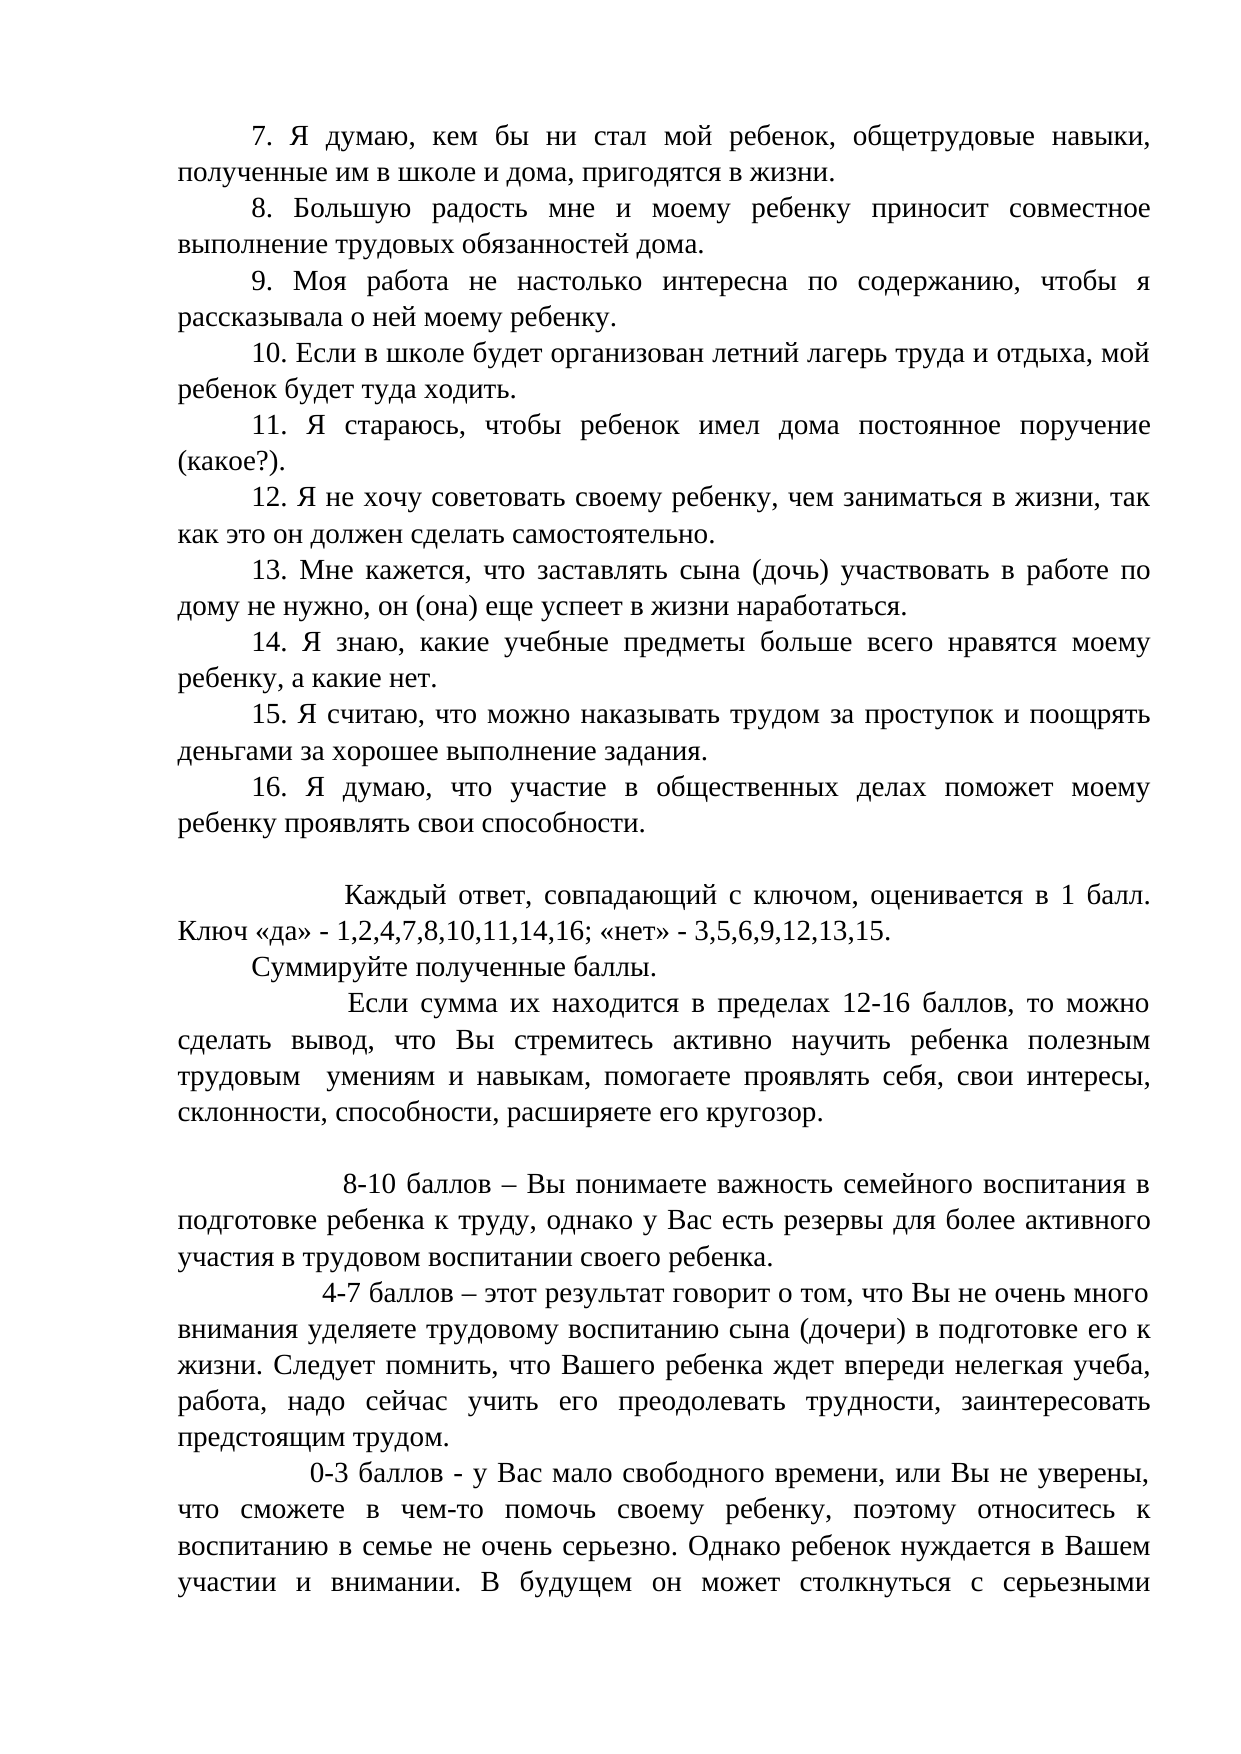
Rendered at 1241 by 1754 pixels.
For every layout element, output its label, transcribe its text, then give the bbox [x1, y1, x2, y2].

text 11. Я стараюсь, чтобы ребенок имел дома постоянное поручение (какое?). [177, 407, 1152, 477]
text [177, 1456, 1152, 1597]
text 8. Большую радость мне и моему ребенку приносит совместное выполнение трудовых обязанностей дома. [177, 190, 1152, 260]
text 9. Моя работа не настолько интересна по содержанию, чтобы я рассказывала о ней моему ребенку. [177, 263, 1152, 332]
text 4-7 баллов – этот результат говорит о том, что Вы не очень много внимания уделяете трудовому воспитанию сына (дочери) в подготовке его к жизни. Следует помнить, что Вашего ребенка ждет впереди нелегкая учеба, работа, надо сейчас учить его преодолевать трудности, заинтересовать предстоящим трудом. [177, 1275, 1152, 1453]
text Суммируйте полученные баллы. [177, 949, 1152, 983]
text 16. Я думаю, что участие в общественных делах поможет моему ребенку проявлять свои способности. [177, 769, 1152, 838]
text 12. Я не хочу советовать своему ребенку, чем заниматься в жизни, так как это он должен сделать самостоятельно. [177, 479, 1152, 549]
text 7. Я думаю, кем бы ни стал мой ребенок, общетрудовые навыки, полученные им в школе и дома, пригодятся в жизни. [177, 118, 1152, 188]
text 15. Я считаю, что можно наказывать трудом за проступок и поощрять деньгами за хорошее выполнение задания. [177, 696, 1152, 766]
text 14. Я знаю, какие учебные предметы больше всего нравятся моему ребенку, а какие нет. [177, 624, 1152, 694]
text 13. Мне кажется, что заставлять сына (дочь) участвовать в работе по дому не нужно, он (она) еще успеет в жизни наработаться. [177, 552, 1152, 622]
text Каждый ответ, совпадающий с ключом, оценивается в 1 балл. Ключ «да» - 1,2,4,7,8,10,11,14,16; «нет» - 3,5,6,9,12,13,15. [177, 877, 1152, 947]
text 10. Если в школе будет организован летний лагерь труда и отдыха, мой ребенок будет туда ходить. [177, 335, 1152, 405]
text Если сумма их находится в пределах 12-16 баллов, то можно сделать вывод, что Вы стремитесь активно научить ребенка полезным трудовым умениям и навыкам, помогаете проявлять себя, свои интересы, склонности, способности, расширяете его кругозор. [177, 986, 1152, 1128]
text 8-10 баллов – Вы понимаете важность семейного воспитания в подготовке ребенка к труду, однако у Вас есть резервы для более активного участия в трудовом воспитании своего ребенка. [177, 1166, 1152, 1272]
